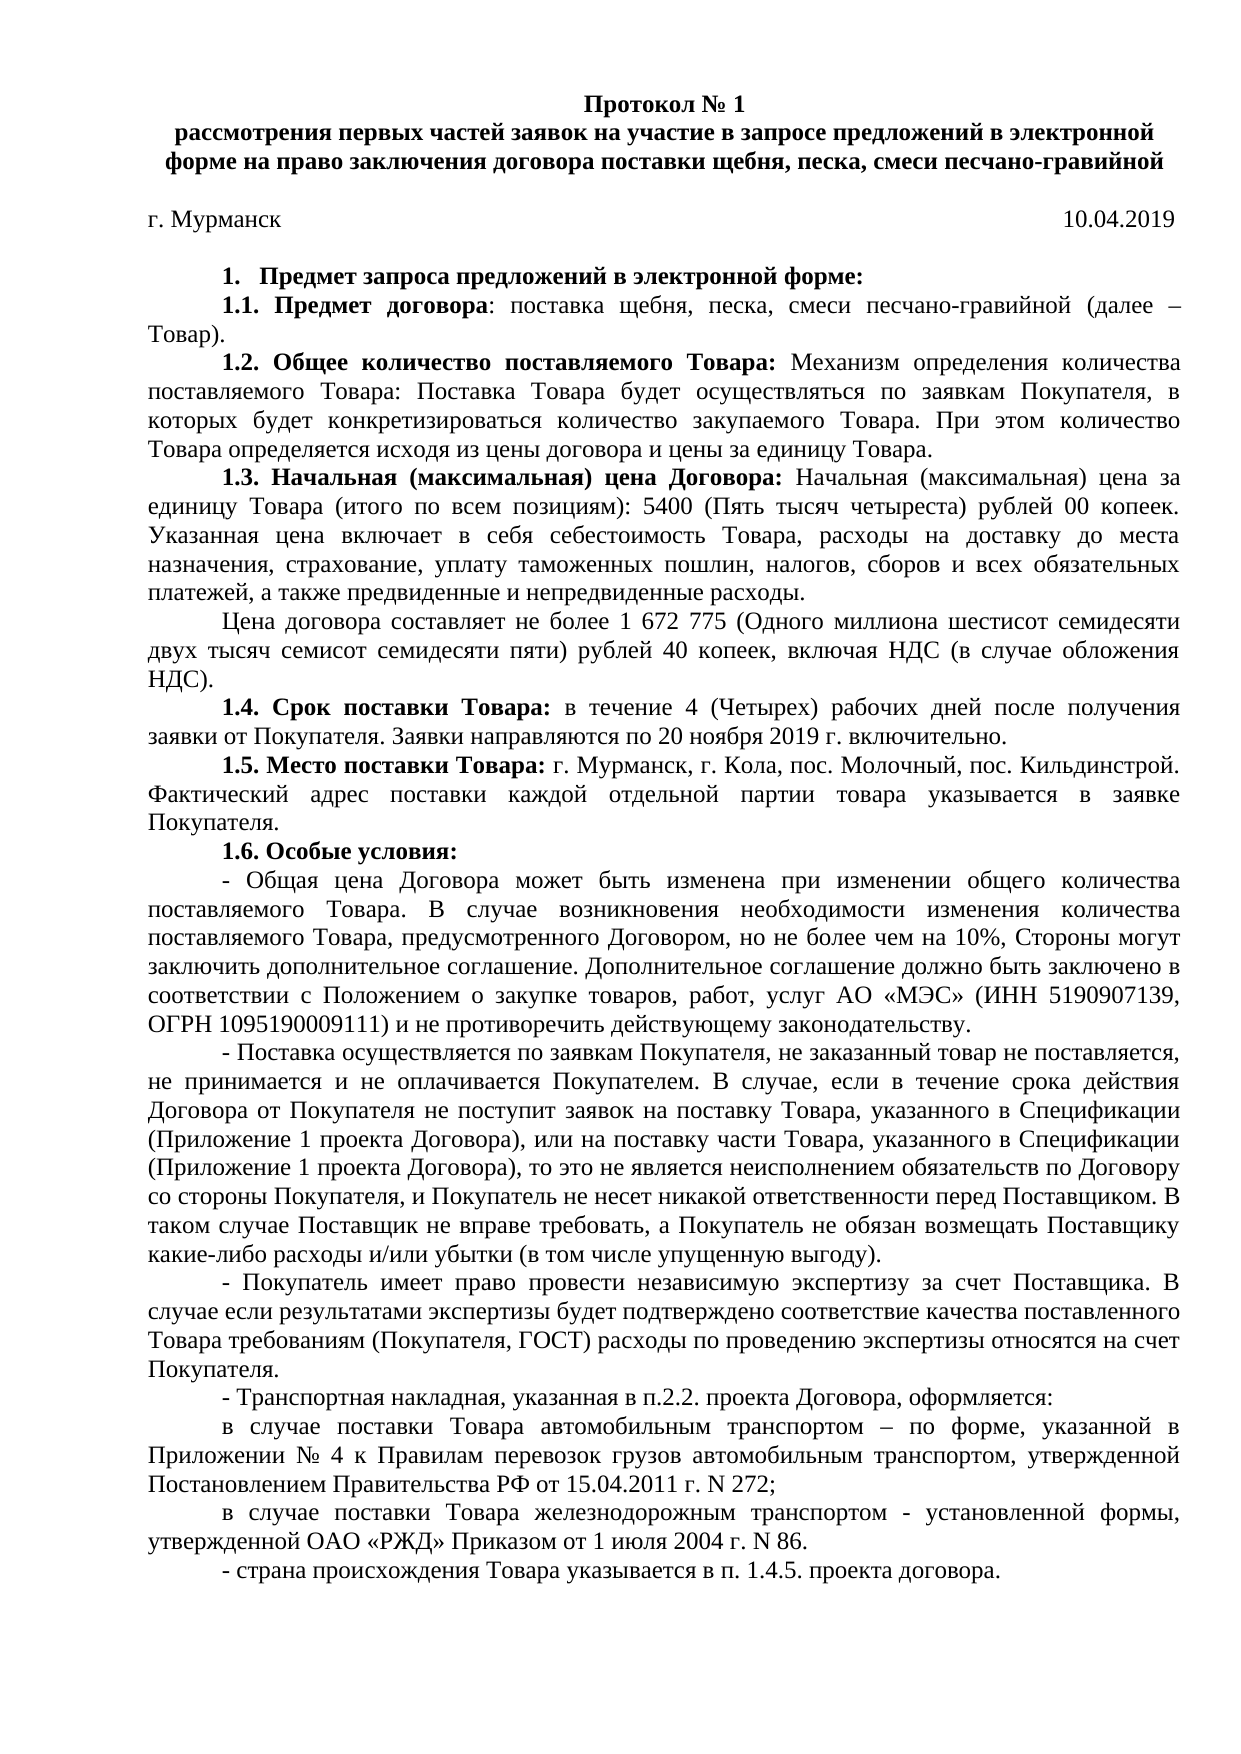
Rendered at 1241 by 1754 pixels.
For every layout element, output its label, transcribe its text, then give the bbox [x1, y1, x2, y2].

text в случае поставки Товара автомобильным транспортом – по форме, указанной в Приложении № 4 к Правилам перевозок грузов автомобильным транспортом, утвержденной Постановлением Правительства РФ от 15.04.2011 г. N 272; [148, 1411, 1181, 1497]
text 1.2. Общее количество поставляемого Товара: Механизм определения количества поставляемого Товара: Поставка Товара будет осуществляться по заявкам Покупателя, в которых будет конкретизироваться количество закупаемого Товара. При этом количество Товара определяется исходя из цены договора и цены за единицу Товара. [148, 347, 1181, 462]
text - Поставка осуществляется по заявкам Покупателя, не заказанный товар не поставляется, не принимается и не оплачивается Покупателем. В случае, если в течение срока действия Договора от Покупателя не поступит заявок на поставку Товара, указанного в Спецификации (Приложение 1 проекта Договора), или на поставку части Товара, указанного в Спецификации (Приложение 1 проекта Договора), то это не является неисполнением обязательств по Договору со стороны Покупателя, и Покупатель не несет никакой ответственности перед Поставщиком. В таком случае Поставщик не вправе требовать, а Покупатель не обязан возмещать Поставщику какие-либо расходы и/или убытки (в том числе упущенную выгоду). [148, 1037, 1181, 1267]
text в случае поставки Товара железнодорожным транспортом - установленной формы, утвержденной ОАО «РЖД» Приказом от 1 июля 2004 г. N 86. [148, 1497, 1181, 1555]
subtitle Предмет запроса предложений в электронной форме: [222, 261, 1181, 290]
list 1.3. Начальная (максимальная) цена Договора: Начальная (максимальная) цена за единицу Товара (итого по всем позициям): 5400 (Пять тысяч четыреста) рублей 00 копеек. Указанная цена включает в себя себестоимость Товара, расходы на доставку до места назначения, страхование, уплату таможенных пошлин, налогов, сборов и всех обязательных платежей, а также предвиденные и непредвиденные расходы. [148, 462, 1181, 606]
text 1.5. Место поставки Товара: г. Мурманск, г. Кола, пос. Молочный, пос. Кильдинстрой. Фактический адрес поставки каждой отдельной партии товара указывается в заявке Покупателя. [148, 750, 1181, 836]
text 1.6. Особые условия: [148, 836, 1181, 865]
text - страна происхождения Товара указывается в п. 1.4.5. проекта договора. [148, 1555, 1181, 1584]
text 1.1. Предмет договора: поставка щебня, песка, смеси песчано-гравийной (далее – Товар). [148, 290, 1181, 347]
text - Общая цена Договора может быть изменена при изменении общего количества поставляемого Товара. В случае возникновения необходимости изменения количества поставляемого Товара, предусмотренного Договором, но не более чем на 10%, Стороны могут заключить дополнительное соглашение. Дополнительное соглашение должно быть заключено в соответствии с Положением о закупке товаров, работ, услуг АО «МЭС» (ИНН 5190907139, ОГРН 1095190009111) и не противоречить действующему законодательству. [148, 865, 1181, 1037]
text рассмотрения первых частей заявок на участие в запросе предложений в электронной форме на право заключения договора поставки щебня, песка, смеси песчано-гравийной [148, 117, 1181, 175]
list 1.4. Срок поставки Товара: в течение 4 (Четырех) рабочих дней после получения заявки от Покупателя. Заявки направляются по 20 ноября 2019 г. включительно. [148, 692, 1181, 750]
text - Покупатель имеет право провести независимую экспертизу за счет Поставщика. В случае если результатами экспертизы будет подтверждено соответствие качества поставленного Товара требованиям (Покупателя, ГОСТ) расходы по проведению экспертизы относятся на счет Покупателя. [148, 1267, 1181, 1382]
list Цена договора составляет не более 1 672 775 (Одного миллиона шестисот семидесяти двух тысяч семисот семидесяти пяти) рублей 40 копеек, включая НДС (в случае обложения НДС). [148, 606, 1181, 692]
text г. Мурманск 10.04.2019 [148, 204, 1181, 232]
text Протокол № 1 [148, 89, 1181, 117]
text - Транспортная накладная, указанная в п.2.2. проекта Договора, оформляется: [148, 1382, 1181, 1411]
